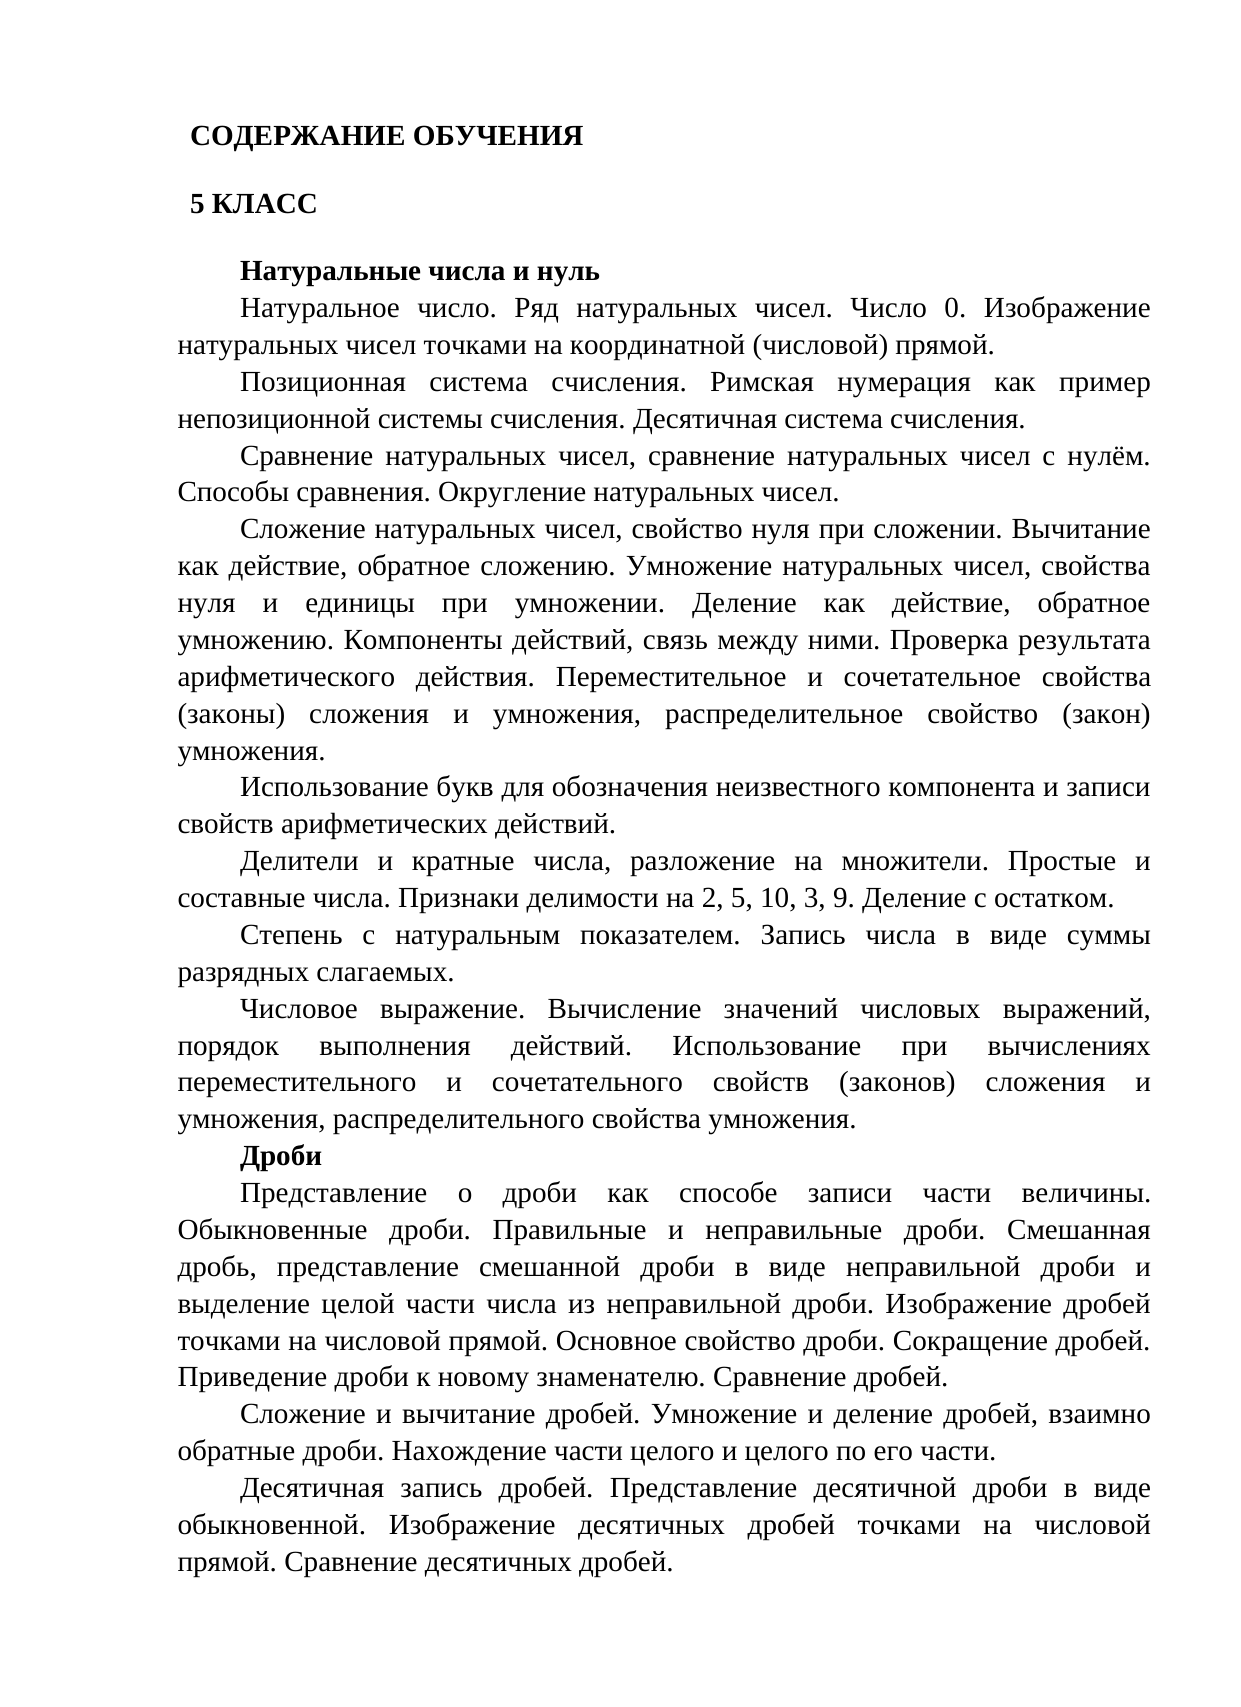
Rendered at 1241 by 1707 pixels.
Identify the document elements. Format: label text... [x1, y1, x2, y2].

text Натуральные числа и нуль [177, 253, 1152, 287]
text СОДЕРЖАНИЕ ОБУЧЕНИЯ [190, 118, 1152, 152]
text Использование букв для обозначения неизвестного компонента и записи свойств арифметических действий. [177, 769, 1152, 840]
text Сравнение натуральных чисел, сравнение натуральных чисел с нулём. Способы сравнения. Округление натуральных чисел. [177, 438, 1152, 508]
text Числовое выражение. Вычисление значений числовых выражений, порядок выполнения действий. Использование при вычислениях переместительного и сочетательного свойств (законов) сложения и умножения, распределительного свойства умножения. [177, 991, 1152, 1135]
text Десятичная запись дробей. Представление десятичной дроби в виде обыкновенной. Изображение десятичных дробей точками на числовой прямой. Сравнение десятичных дробей. [177, 1470, 1152, 1577]
text Сложение натуральных чисел, свойство нуля при сложении. Вычитание как действие, обратное сложению. Умножение натуральных чисел, свойства нуля и единицы при умножении. Деление как действие, обратное умножению. Компоненты действий, связь между ними. Проверка результата арифметического действия. Переместительное и сочетательное свойства (законы) сложения и умножения, распределительное свойство (закон) умножения. [177, 511, 1152, 766]
text Делители и кратные числа, разложение на множители. Простые и составные числа. Признаки делимости на 2, 5, 10, 3, 9. Деление с остатком. [177, 843, 1152, 914]
text 5 КЛАСС [190, 186, 1152, 219]
text Степень с натуральным показателем. Запись числа в виде суммы разрядных слагаемых. [177, 917, 1152, 987]
text Дроби [177, 1138, 1152, 1172]
text Сложение и вычитание дробей. Умножение и деление дробей, взаимно обратные дроби. Нахождение части целого и целого по его части. [177, 1396, 1152, 1467]
text Натуральное число. Ряд натуральных чисел. Число 0. Изображение натуральных чисел точками на координатной (числовой) прямой. [177, 290, 1152, 361]
text Позиционная система счисления. Римская нумерация как пример непозиционной системы счисления. Десятичная система счисления. [177, 364, 1152, 434]
text Представление о дроби как способе записи части величины. Обыкновенные дроби. Правильные и неправильные дроби. Смешанная дробь, представление смешанной дроби в виде неправильной дроби и выделение целой части числа из неправильной дроби. Изображение дробей точками на числовой прямой. Основное свойство дроби. Сокращение дробей. Приведение дроби к новому знаменателю. Сравнение дробей. [177, 1175, 1152, 1393]
